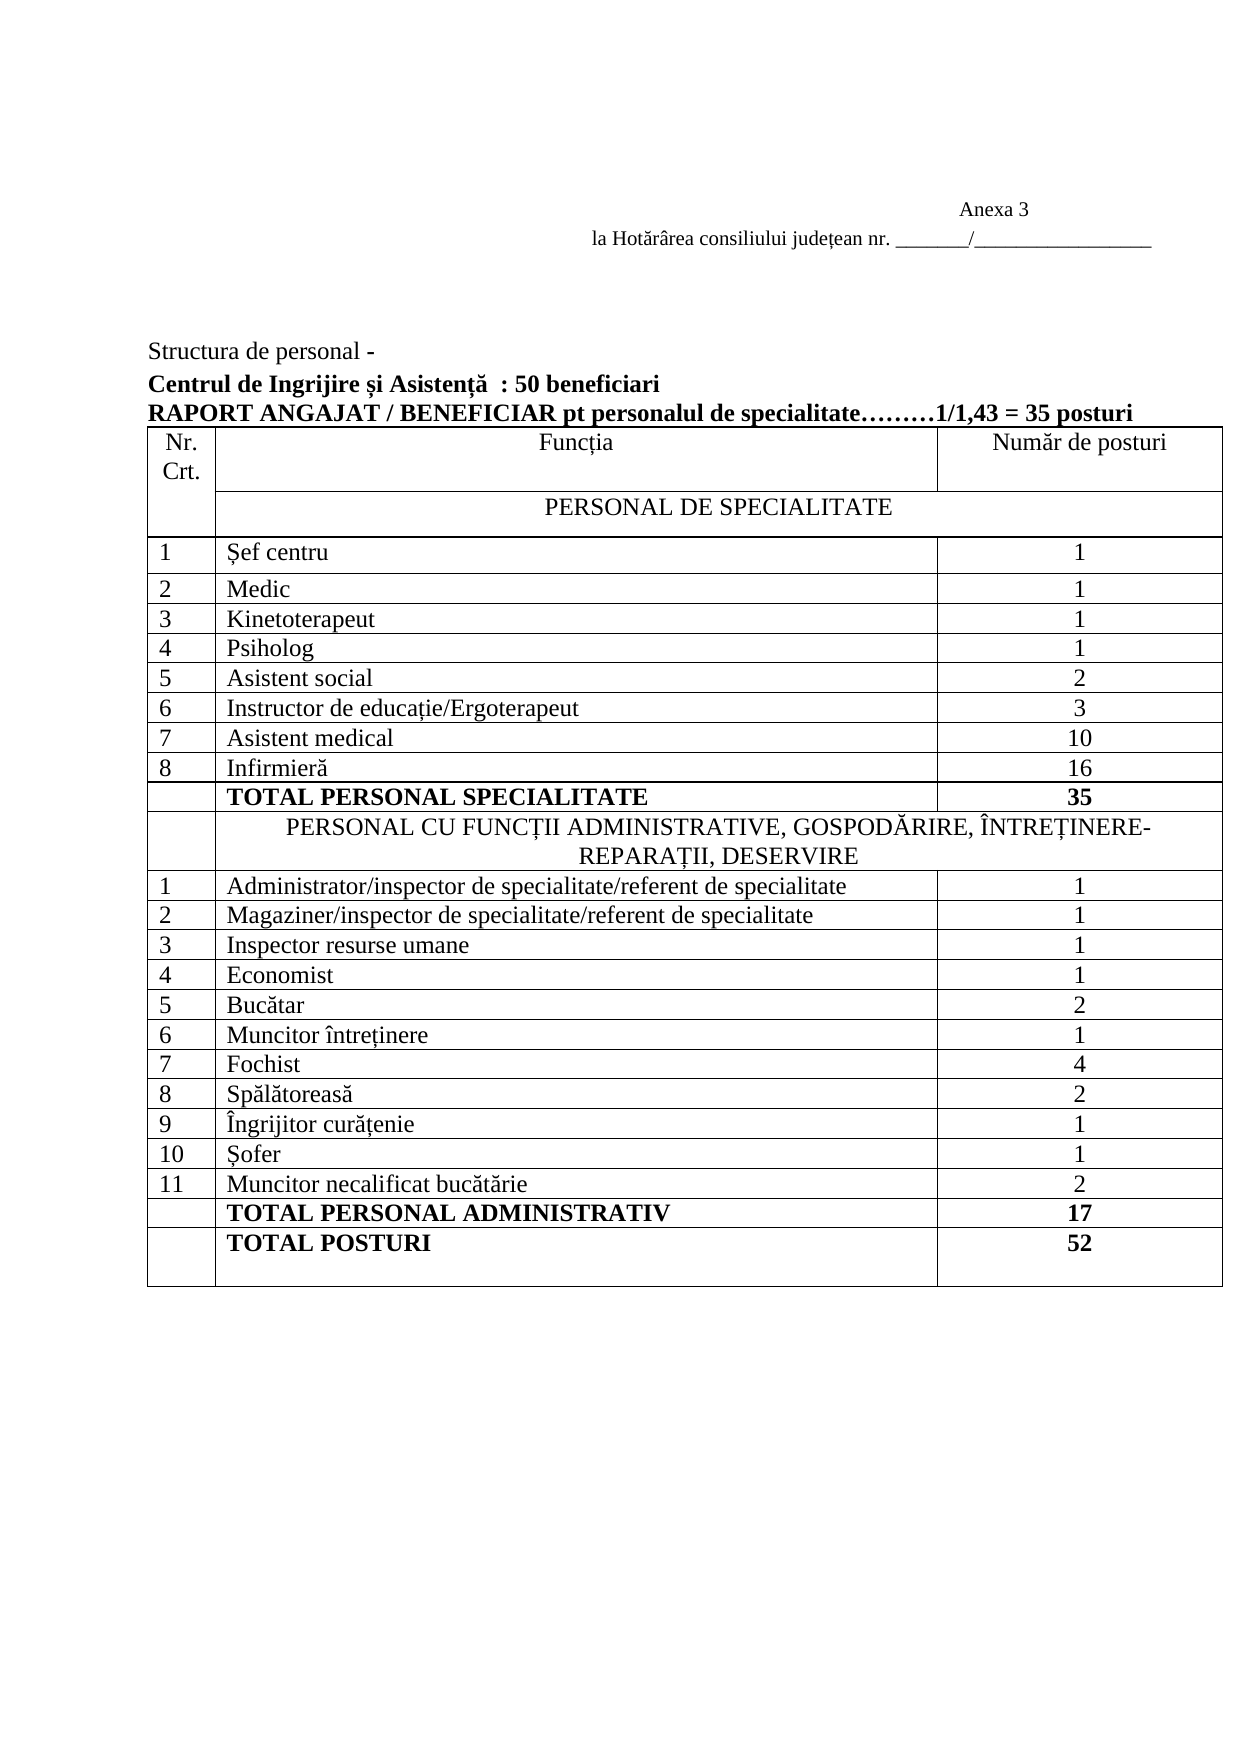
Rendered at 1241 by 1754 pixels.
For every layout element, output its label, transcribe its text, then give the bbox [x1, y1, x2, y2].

table_cell 2 [148, 574, 215, 603]
table_cell Șofer [216, 1139, 937, 1168]
table_cell 4 [148, 960, 215, 989]
table_cell Medic [216, 574, 937, 603]
table_cell 10 [148, 1139, 215, 1168]
table_cell 4 [148, 634, 215, 662]
table_cell Bucătar [216, 990, 937, 1019]
table_cell 1 [938, 1020, 1222, 1048]
table_cell TOTAL PERSONAL SPECIALITATE [216, 783, 937, 811]
table_cell Magaziner/inspector de specialitate/referent de specialitate [216, 901, 937, 929]
table_header Funcția [216, 428, 937, 491]
table_cell 1 [938, 634, 1222, 662]
table_cell 2 [938, 663, 1222, 692]
table_cell 1 [938, 901, 1222, 929]
text Structura de personal - [148, 336, 1152, 364]
table_cell 16 [938, 753, 1222, 781]
table_cell 7 [148, 1050, 215, 1078]
table_cell Șef centru [216, 538, 937, 573]
table_cell Fochist [216, 1050, 937, 1078]
table_cell 1 [938, 604, 1222, 632]
table_cell Muncitor necalificat bucătărie [216, 1169, 937, 1197]
table_cell TOTAL POSTURI [216, 1228, 937, 1286]
table_cell 9 [148, 1109, 215, 1138]
table_cell Kinetoterapeut [216, 604, 937, 632]
table_cell TOTAL PERSONAL ADMINISTRATIV [216, 1199, 937, 1227]
table_cell 2 [148, 901, 215, 929]
table_cell 52 [938, 1228, 1222, 1286]
table_cell 8 [148, 1079, 215, 1108]
table_cell Instructor de educație/Ergoterapeut [216, 693, 937, 722]
table_cell [148, 1199, 215, 1227]
table_cell 17 [938, 1199, 1222, 1227]
table_cell Psiholog [216, 634, 937, 662]
table_cell 1 [938, 1139, 1222, 1168]
table_cell 1 [938, 1109, 1222, 1138]
table_cell [148, 812, 215, 870]
table_header Număr de posturi [938, 428, 1222, 491]
table_cell 4 [938, 1050, 1222, 1078]
table_cell 10 [938, 723, 1222, 752]
table_cell 11 [148, 1169, 215, 1197]
table_cell Asistent medical [216, 723, 937, 752]
table_cell 7 [148, 723, 215, 752]
table_cell 2 [938, 1169, 1222, 1197]
text Anexa 3 [148, 197, 1152, 221]
table_cell 1 [938, 538, 1222, 573]
table_cell 1 [938, 930, 1222, 959]
table_cell 1 [938, 574, 1222, 603]
table_cell 6 [148, 1020, 215, 1048]
table_cell 3 [148, 930, 215, 959]
table_cell 2 [938, 990, 1222, 1019]
table_cell 1 [938, 960, 1222, 989]
table_cell Administrator/inspector de specialitate/referent de specialitate [216, 871, 937, 899]
table_cell Economist [216, 960, 937, 989]
table_cell Asistent social [216, 663, 937, 692]
table_cell 5 [148, 663, 215, 692]
table_cell 5 [148, 990, 215, 1019]
text RAPORT ANGAJAT / BENEFICIAR pt personalul de specialitate………1/1,43 = 35 posturi [148, 398, 1152, 426]
text Centrul de Ingrijire și Asistență : 50 beneficiari [148, 369, 1152, 398]
table_cell [148, 1228, 215, 1286]
table_cell 6 [148, 693, 215, 722]
table_cell 1 [148, 871, 215, 899]
table_cell Spălătoreasă [216, 1079, 937, 1108]
table_cell 3 [938, 693, 1222, 722]
table_cell Muncitor întreținere [216, 1020, 937, 1048]
table_cell 1 [148, 538, 215, 573]
table_cell 35 [938, 783, 1222, 811]
table_cell 2 [938, 1079, 1222, 1108]
table_cell 8 [148, 753, 215, 781]
table_cell Infirmieră [216, 753, 937, 781]
table_cell 1 [938, 871, 1222, 899]
table_cell PERSONAL CU FUNCȚII ADMINISTRATIVE, GOSPODĂRIRE, ÎNTREȚINERE-REPARAȚII, DESERVIRE [216, 812, 1222, 870]
table_cell [148, 783, 215, 811]
table_header Nr. Crt. [148, 428, 215, 536]
text la Hotărârea consiliului județean nr. _______/_________________ [148, 225, 1152, 249]
table_cell 3 [148, 604, 215, 632]
table_cell Îngrijitor curățenie [216, 1109, 937, 1138]
table_cell PERSONAL DE SPECIALITATE [216, 492, 1222, 536]
table_cell Inspector resurse umane [216, 930, 937, 959]
